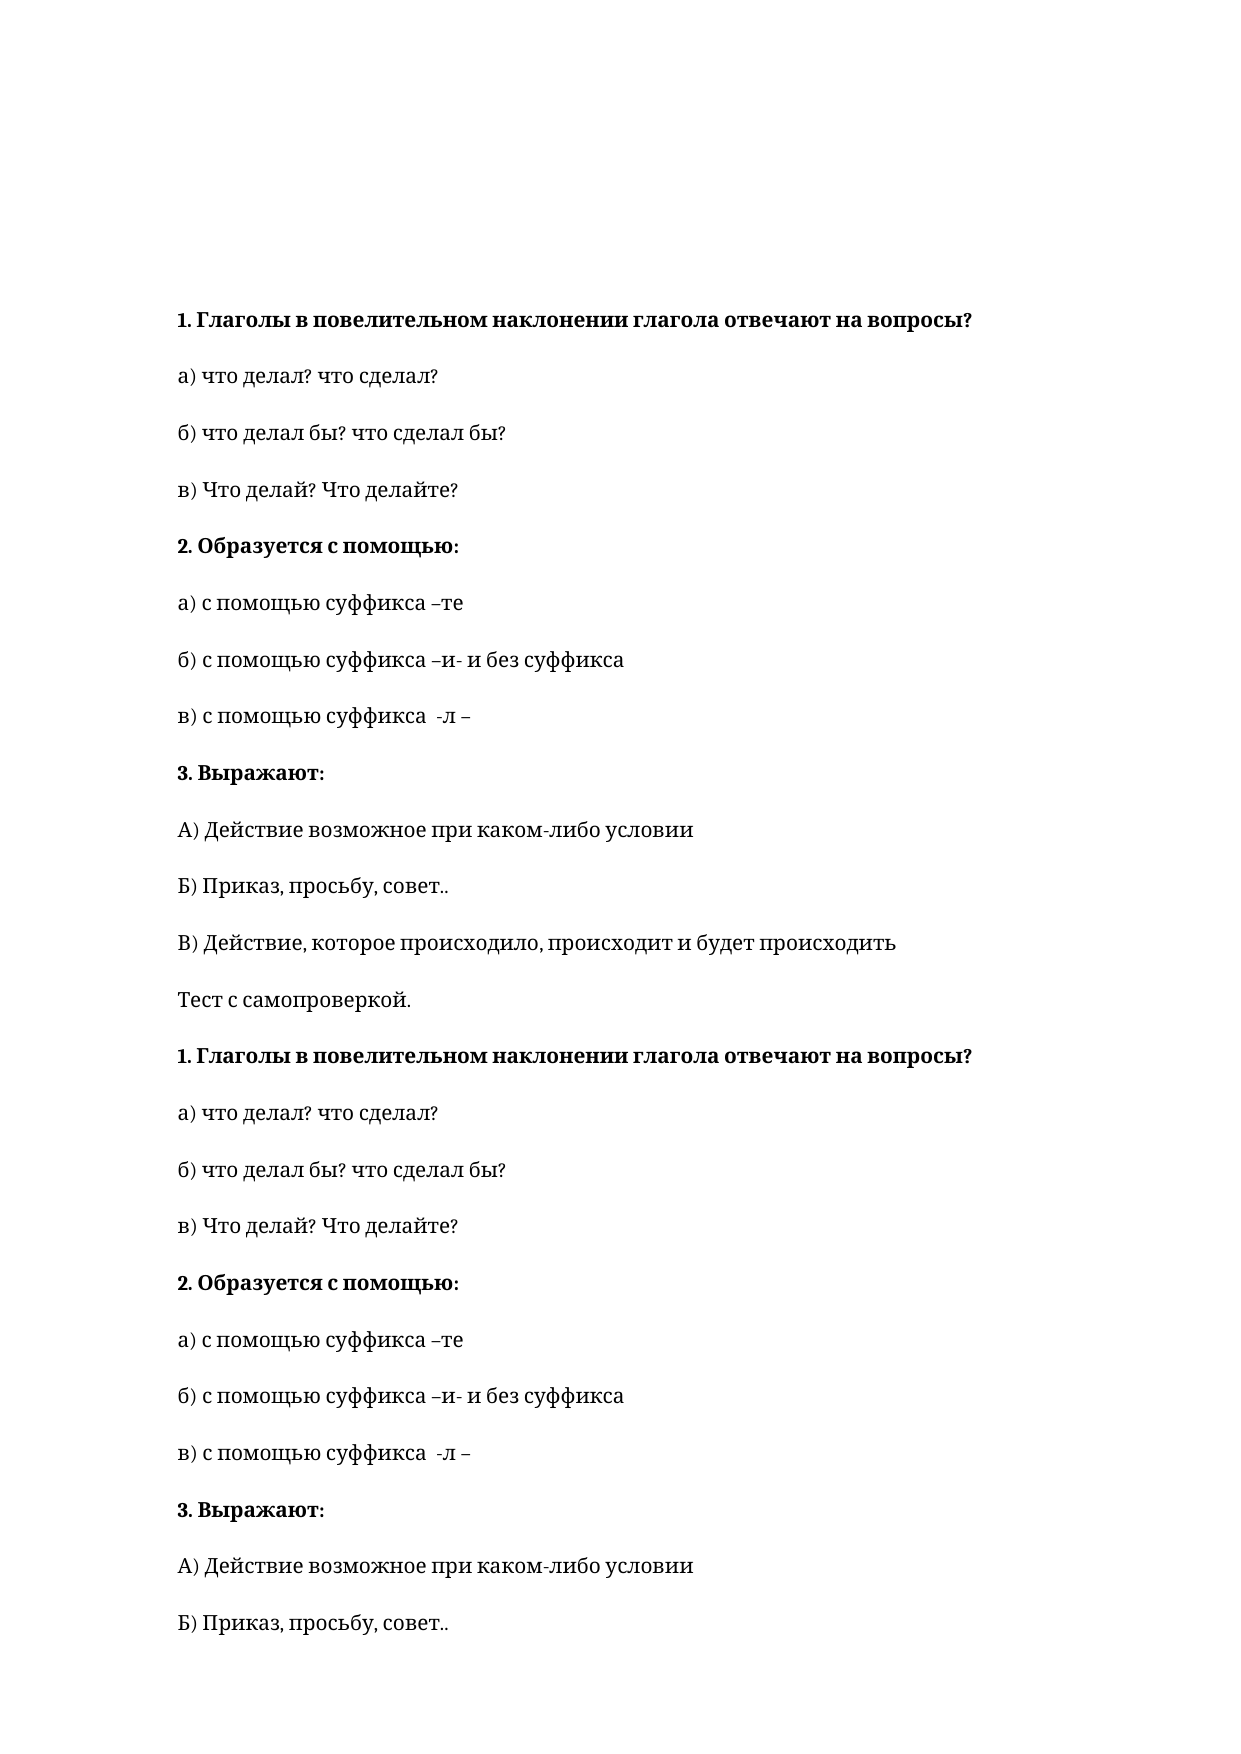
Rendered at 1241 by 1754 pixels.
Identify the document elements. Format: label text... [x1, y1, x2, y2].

text в) Что делай? Что делайте? [177, 478, 1152, 502]
text 1. Глаголы в повелительном наклонении глагола отвечают на вопросы? [177, 1045, 1152, 1069]
text б) что делал бы? что сделал бы? [177, 422, 1152, 446]
text в) с помощью суффикса -л – [177, 705, 1152, 729]
text 3. Выражают: [177, 762, 1152, 786]
text в) с помощью суффикса -л – [177, 1442, 1152, 1466]
text В) Действие, которое происходило, происходит и будет происходить [177, 932, 1152, 956]
text б) с помощью суффикса –и- и без суффикса [177, 648, 1152, 672]
text 2. Образуется с помощью: [177, 1272, 1152, 1296]
text а) что делал? что сделал? [177, 1102, 1152, 1126]
text А) Действие возможное при каком-либо условии [177, 1555, 1152, 1579]
text 1. Глаголы в повелительном наклонении глагола отвечают на вопросы? [177, 308, 1152, 332]
text а) с помощью суффикса –те [177, 592, 1152, 616]
text а) с помощью суффикса –те [177, 1328, 1152, 1352]
text 2. Образуется с помощью: [177, 535, 1152, 559]
text б) что делал бы? что сделал бы? [177, 1158, 1152, 1182]
text Тест с самопроверкой. [177, 988, 1152, 1012]
text в) Что делай? Что делайте? [177, 1215, 1152, 1239]
text А) Действие возможное при каком-либо условии [177, 818, 1152, 842]
text б) с помощью суффикса –и- и без суффикса [177, 1385, 1152, 1409]
text а) что делал? что сделал? [177, 365, 1152, 389]
text 3. Выражают: [177, 1498, 1152, 1522]
text Б) Приказ, просьбу, совет.. [177, 1612, 1152, 1636]
text Б) Приказ, просьбу, совет.. [177, 875, 1152, 899]
